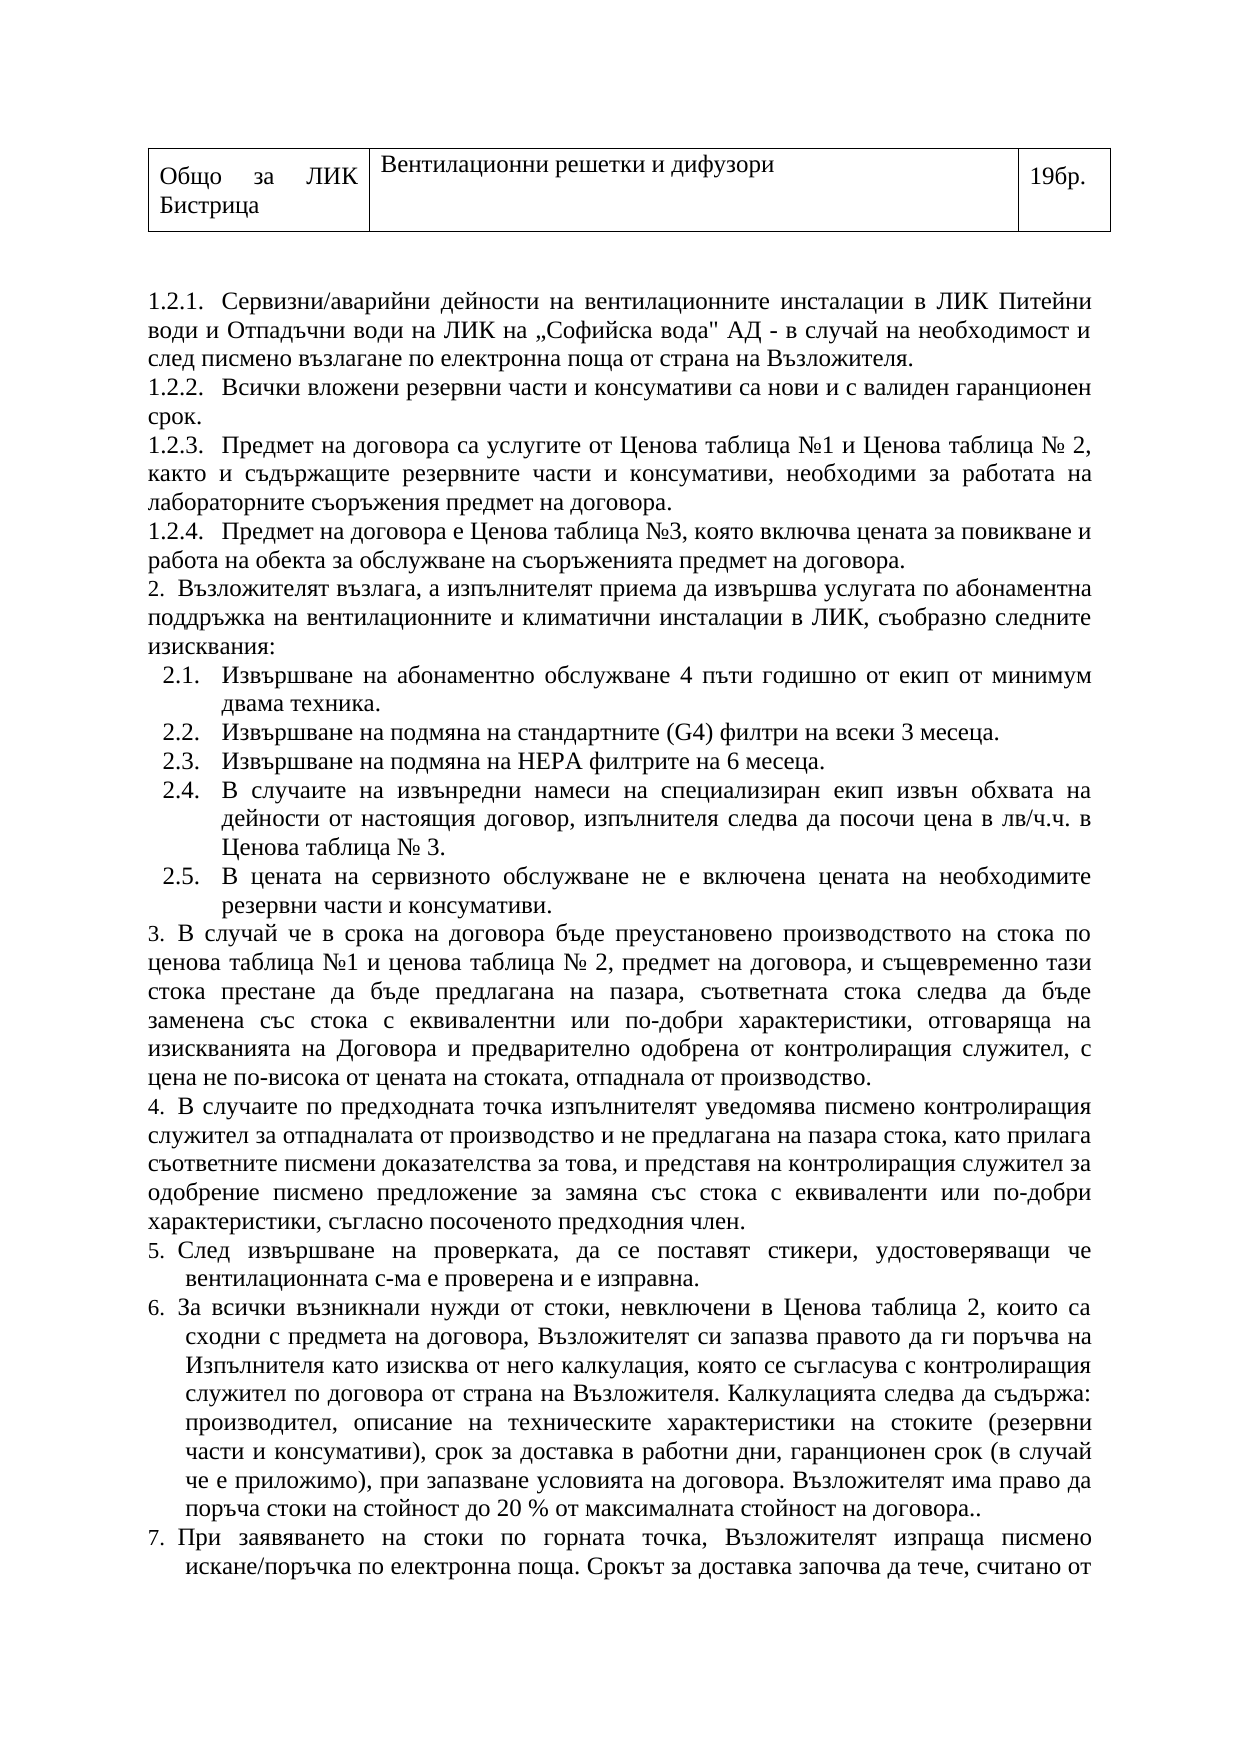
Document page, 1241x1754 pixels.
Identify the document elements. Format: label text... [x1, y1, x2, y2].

list Предмет на договора е Ценова таблица №3, която включва цената за повикване и работа на обекта за обслужване на съоръженията предмет на договора. [148, 516, 1093, 573]
list Извършване на абонаментно обслужване 4 пъти годишно от екип от минимум двама техника. [162, 660, 1093, 717]
table_cell 19бр. [1019, 149, 1110, 231]
list В случаите по предходната точка изпълнителят уведомява писмено контролиращия служител за отпадналата от производство и не предлагана на пазара стока, като прилага съответните писмени доказателства за това, и представя на контролиращия служител за одобрение писмено предложение за замяна със стока с еквиваленти или по-добри характеристики, съгласно посоченото предходния член. [148, 1091, 1093, 1235]
list Извършване на подмяна на HEPA филтрите на 6 месеца. [162, 746, 1093, 775]
list Всички вложени резервни части и консумативи са нови и с валиден гаранционен срок. [148, 372, 1093, 430]
table_cell Общо за ЛИК Бистрица [149, 149, 369, 231]
table_cell Вентилационни решетки и дифузори [370, 149, 1018, 231]
list За всички възникнали нужди от стоки, невключени в Ценова таблица 2, които са сходни с предмета на договора, Възложителят си запазва правото да ги поръчва на Изпълнителя като изисква от него калкулация, която се съгласува с контролиращия служител по договора от страна на Възложителя. Калкулацията следва да съдържа: производител, описание на техническите характеристики на стоките (резервни части и консумативи), срок за доставка в работни дни, гаранционен срок (в случай че е приложимо), при запазване условията на договора. Възложителят има право да поръча стоки на стойност до 20 % от максималната стойност на договора.. [148, 1292, 1093, 1522]
list Предмет на договора са услугите от Ценова таблица №1 и Ценова таблица № 2, както и съдържащите резервните части и консумативи, необходими за работата на лабораторните съоръжения предмет на договора. [148, 430, 1093, 516]
list В случай че в срока на договора бъде преустановено производството на стока по ценова таблица №1 и ценова таблица № 2, предмет на договора, и същевременно тази стока престане да бъде предлагана на пазара, съответната стока следва да бъде заменена със стока с еквивалентни или по-добри характеристики, отговаряща на изискванията на Договора и предварително одобрена от контролиращия служител, с цена не по-висока от цената на стоката, отпаднала от производство. [148, 918, 1093, 1091]
list Сервизни/аварийни дейности на вентилационните инсталации в ЛИК Питейни води и Отпадъчни води на ЛИК на „Софийска вода" АД - в случай на необходимост и след писмено възлагане по електронна поща от страна на Възложителя. [148, 286, 1093, 372]
list Възложителят възлага, а изпълнителят приема да извършва услугата по абонаментна поддръжка на вентилационните и климатични инсталации в ЛИК, съобразно следните изисквания: [148, 573, 1093, 660]
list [148, 1522, 1093, 1580]
list В случаите на извънредни намеси на специализиран екип извън обхвата на дейности от настоящия договор, изпълнителя следва да посочи цена в лв/ч.ч. в Ценова таблица № 3. [162, 775, 1093, 861]
list В цената на сервизното обслужване не е включена цената на необходимите резервни части и консумативи. [162, 861, 1093, 918]
list Извършване на подмяна на стандартните (G4) филтри на всеки 3 месеца. [162, 717, 1093, 746]
list След извършване на проверката, да се поставят стикери, удостоверяващи че вентилационната с-ма е проверена и е изправна. [148, 1235, 1093, 1292]
